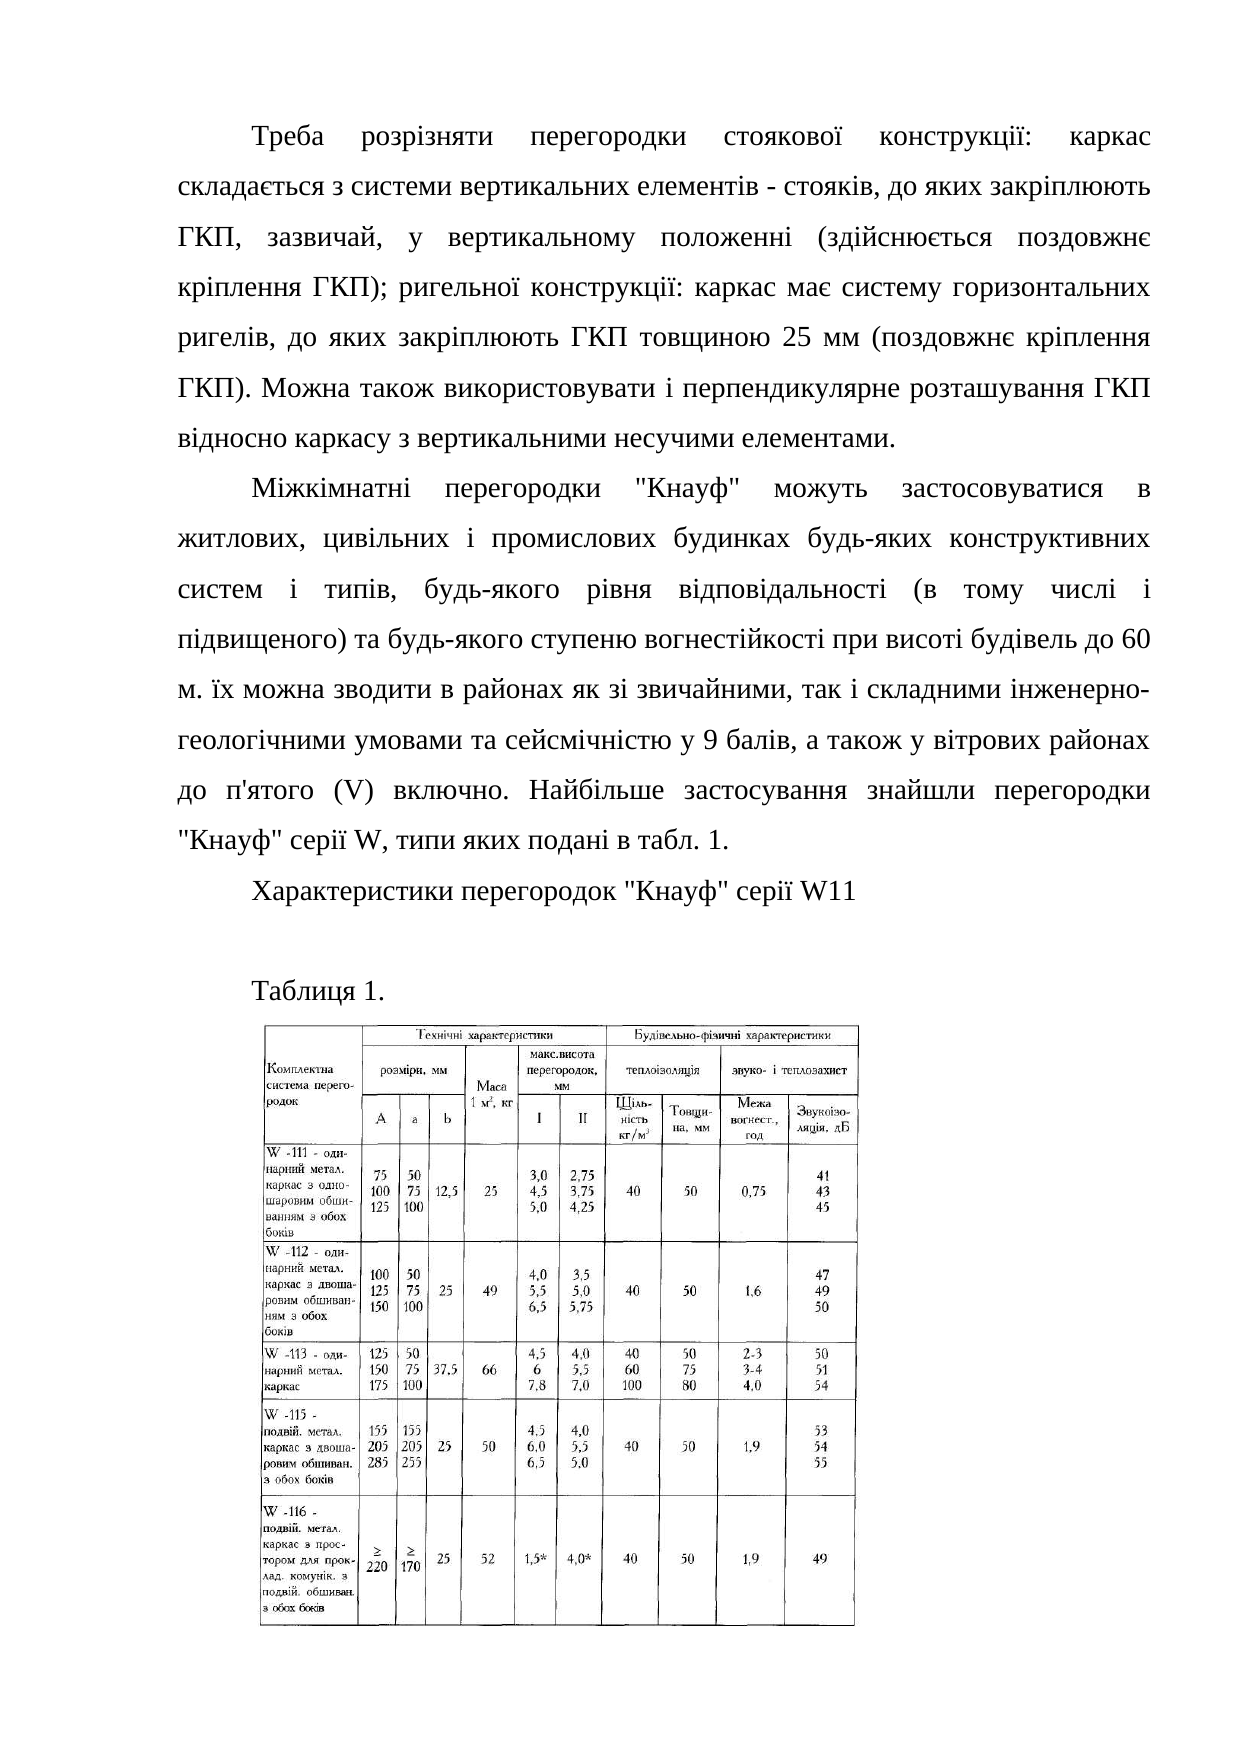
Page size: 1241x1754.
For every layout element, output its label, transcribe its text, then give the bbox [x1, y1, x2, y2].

text Характеристики перегородок "Кнауф" серії W11 [177, 873, 1152, 906]
text Треба розрізняти перегородки стоякової конструкції: каркас складається з системи вертикальних елементів - стояків, до яких закріплюють ГКП, зазвичай, у вертикальному положенні (здійснюється поздовжнє кріплення ГКП); ригельної конструкції: каркас має систему горизонтальних ригелів, до яких закріплюють ГКП товщиною 25 мм (поздовжнє кріплення ГКП). Можна також використовувати і перпендикулярне розташування ГКП відносно каркасу з вертикальними несучими елементами. [177, 118, 1152, 453]
text Таблиця 1. [177, 973, 1152, 1007]
text Міжкімнатні перегородки "Кнауф" можуть застосовуватися в житлових, цивільних і промислових будинках будь-яких конструктивних систем і типів, будь-якого рівня відповідальності (в тому числі і підвищеного) та будь-якого ступеню вогнестійкості при висоті будівель до 60 м. їх можна зводити в районах як зі звичайними, так і складними інженерно-геологічними умовами та сейсмічністю у 9 балів, а також у вітрових районах до п'ятого (V) включно. Найбільше застосування знайшли перегородки "Кнауф" серії W, типи яких подані в табл. 1. [177, 470, 1152, 856]
picture [251, 1023, 861, 1630]
